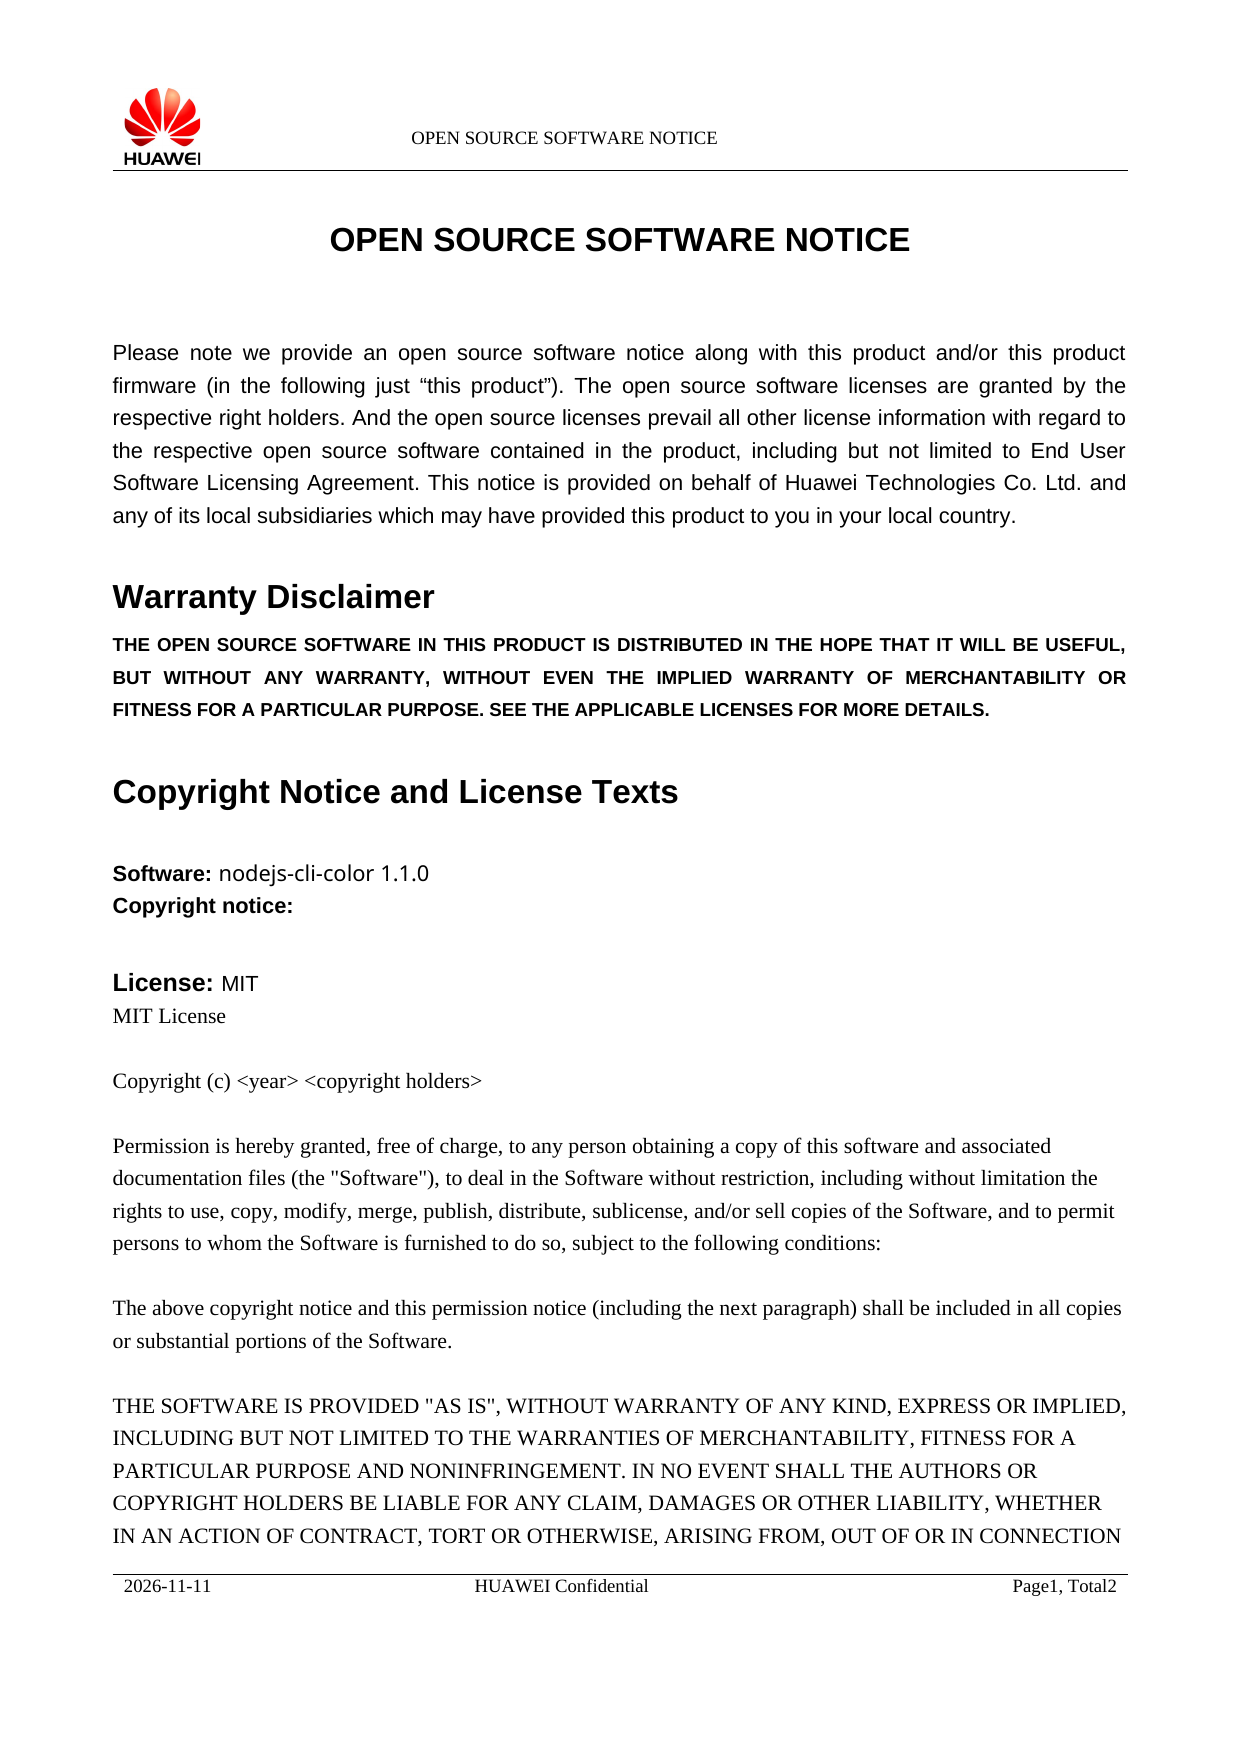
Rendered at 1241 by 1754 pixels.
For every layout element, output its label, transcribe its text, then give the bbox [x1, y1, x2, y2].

text Warranty Disclaimer [112, 564, 1128, 629]
text OPEN SOURCE SOFTWARE NOTICE [112, 206, 1128, 271]
text The open source software in this product is distributed in the hope that it will be useful, but WITHOUT ANY WARRANTY, without even the implied warranty of MERCHANTABILITY or FITNESS FOR A PARTICULAR PURPOSE. See the applicable licenses for more details. [112, 629, 1128, 726]
text Copyright notice: [112, 889, 1128, 921]
title Software: nodejs-cli-color 1.1.0 [112, 856, 1128, 889]
text Copyright Notice and License Texts [112, 759, 1128, 824]
text Please note we provide an open source software notice along with this product and/or this product firmware (in the following just “this product”). The open source software licenses are granted by the respective right holders. And the open source licenses prevail all other license information with regard to the respective open source software contained in the product, including but not limited to End User Software Licensing Agreement. This notice is provided on behalf of Huawei Technologies Co. Ltd. and any of its local subsidiaries which may have provided this product to you in your local country. [112, 336, 1128, 531]
picture [124, 88, 201, 165]
text License: MIT [112, 966, 1128, 999]
